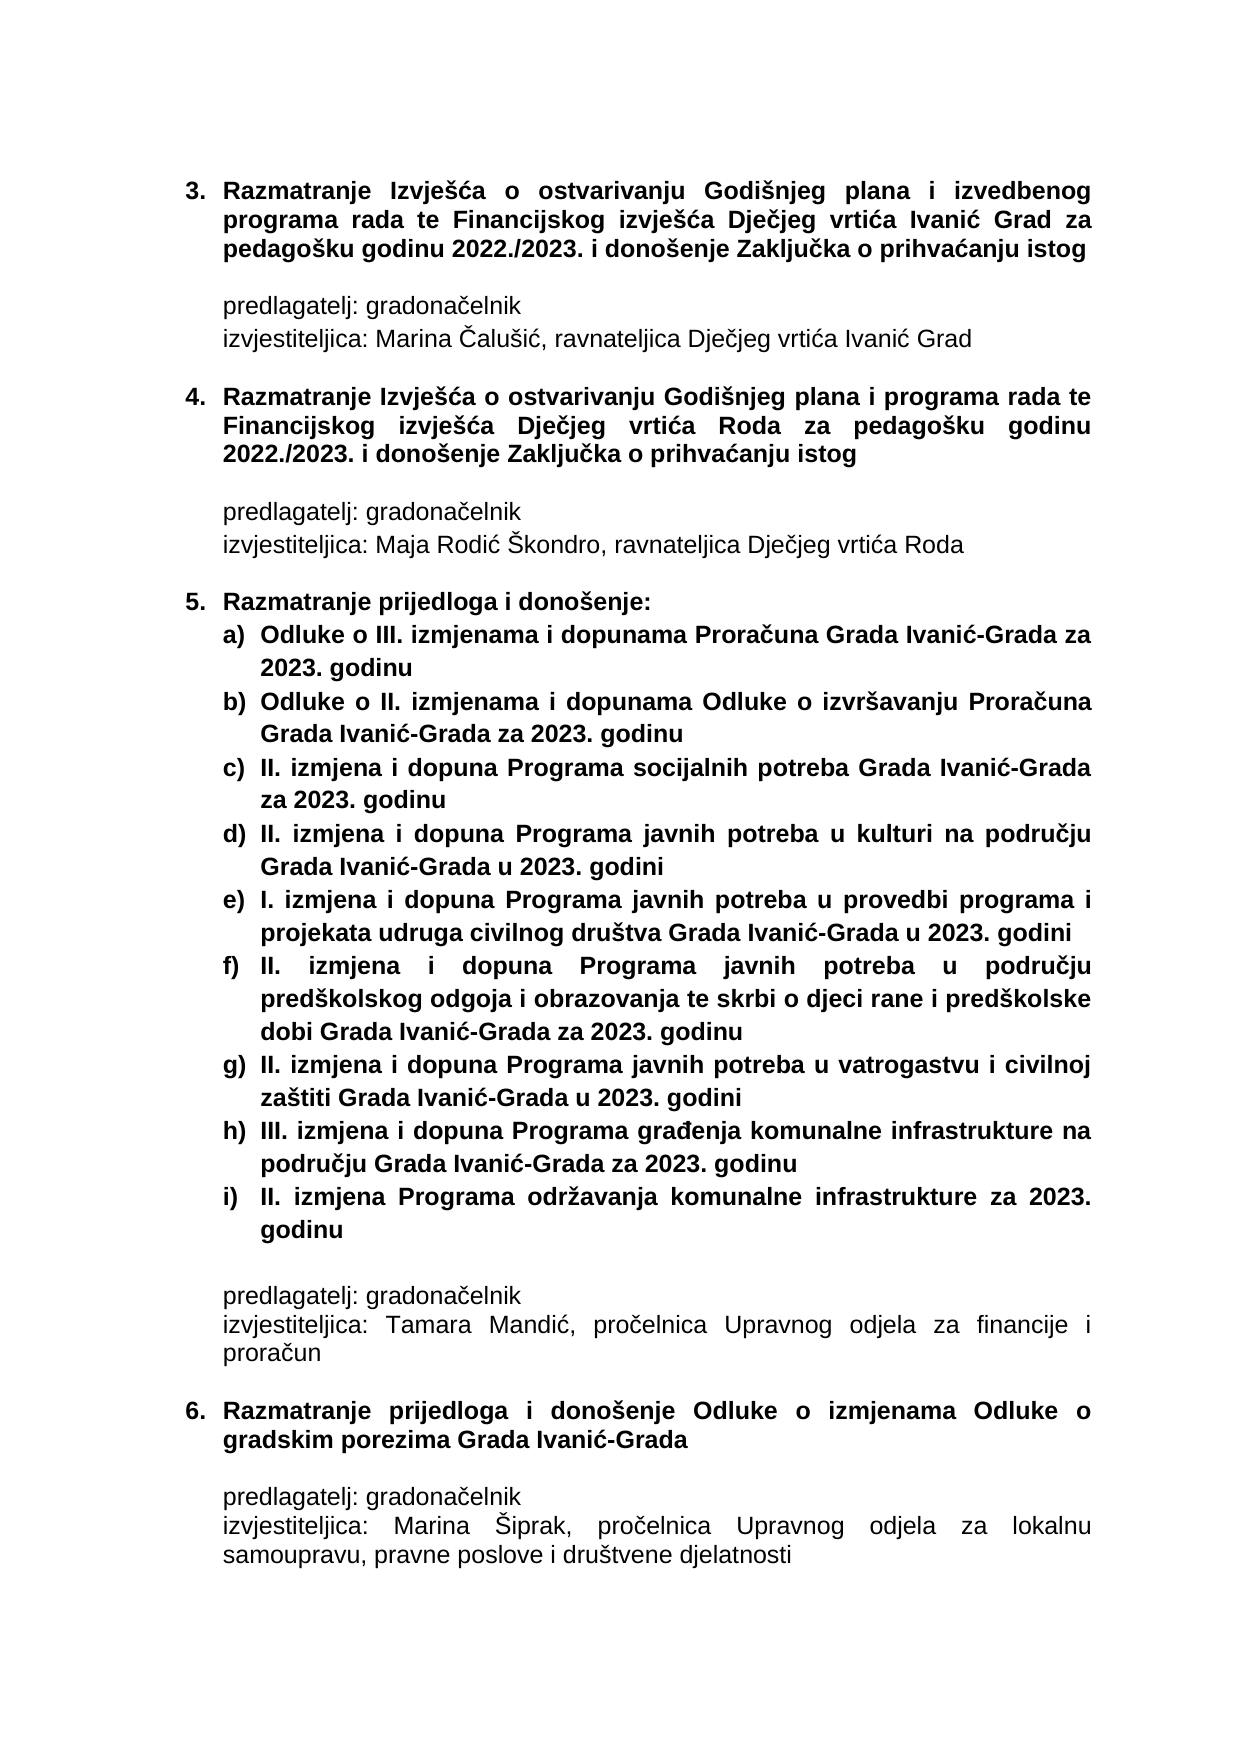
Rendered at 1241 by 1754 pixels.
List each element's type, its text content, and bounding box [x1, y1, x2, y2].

list II. izmjena i dopuna Programa socijalnih potreba Grada Ivanić-Grada za 2023. godinu [223, 752, 1093, 814]
list II. izmjena Programa održavanja komunalne infrastrukture za 2023. godinu [223, 1182, 1093, 1243]
list Razmatranje Izvješća o ostvarivanju Godišnjeg plana i izvedbenog programa rada te Financijskog izvješća Dječjeg vrtića Ivanić Grad za pedagošku godinu 2022./2023. i donošenje Zaključka o prihvaćanju istog [185, 176, 1093, 263]
list izvjestiteljica: Marina Čalušić, ravnateljica Dječjeg vrtića Ivanić Grad [223, 324, 1093, 353]
list I. izmjena i dopuna Programa javnih potreba u provedbi programa i projekata udruga civilnog društva Grada Ivanić-Grada u 2023. godini [223, 884, 1093, 946]
list Odluke o II. izmjenama i dopunama Odluke o izvršavanju Proračuna Grada Ivanić-Grada za 2023. godinu [223, 686, 1093, 748]
list Razmatranje Izvješća o ostvarivanju Godišnjeg plana i programa rada te Financijskog izvješća Dječjeg vrtića Roda za pedagošku godinu 2022./2023. i donošenje Zaključka o prihvaćanju istog [185, 382, 1093, 468]
list Razmatranje prijedloga i donošenje: [185, 587, 1093, 616]
list II. izmjena i dopuna Programa javnih potreba u vatrogastvu i civilnoj zaštiti Grada Ivanić-Grada u 2023. godini [223, 1050, 1093, 1111]
list izvjestiteljica: Maja Rodić Škondro, ravnateljica Dječjeg vrtića Roda [223, 530, 1093, 559]
list izvjestiteljica: Tamara Mandić, pročelnica Upravnog odjela za financije i proračun [223, 1309, 1093, 1367]
list III. izmjena i dopuna Programa građenja komunalne infrastrukture na području Grada Ivanić-Grada za 2023. godinu [223, 1116, 1093, 1177]
text izvjestiteljica: Marina Šiprak, pročelnica Upravnog odjela za lokalnu samoupravu, pravne poslove i društvene djelatnosti [223, 1511, 1093, 1568]
list II. izmjena i dopuna Programa javnih potreba u kulturi na području Grada Ivanić-Grada u 2023. godini [223, 818, 1093, 880]
list predlagatelj: gradonačelnik [223, 497, 1093, 526]
list predlagatelj: gradonačelnik [223, 291, 1093, 320]
list II. izmjena i dopuna Programa javnih potreba u području predškolskog odgoja i obrazovanja te skrbi o djeci rane i predškolske dobi Grada Ivanić-Grada za 2023. godinu [223, 951, 1093, 1045]
list Razmatranje prijedloga i donošenje Odluke o izmjenama Odluke o gradskim porezima Grada Ivanić-Grada [185, 1396, 1093, 1453]
text predlagatelj: gradonačelnik [223, 1482, 1093, 1511]
list Odluke o III. izmjenama i dopunama Proračuna Grada Ivanić-Grada za 2023. godinu [223, 620, 1093, 682]
list predlagatelj: gradonačelnik [223, 1281, 1093, 1309]
